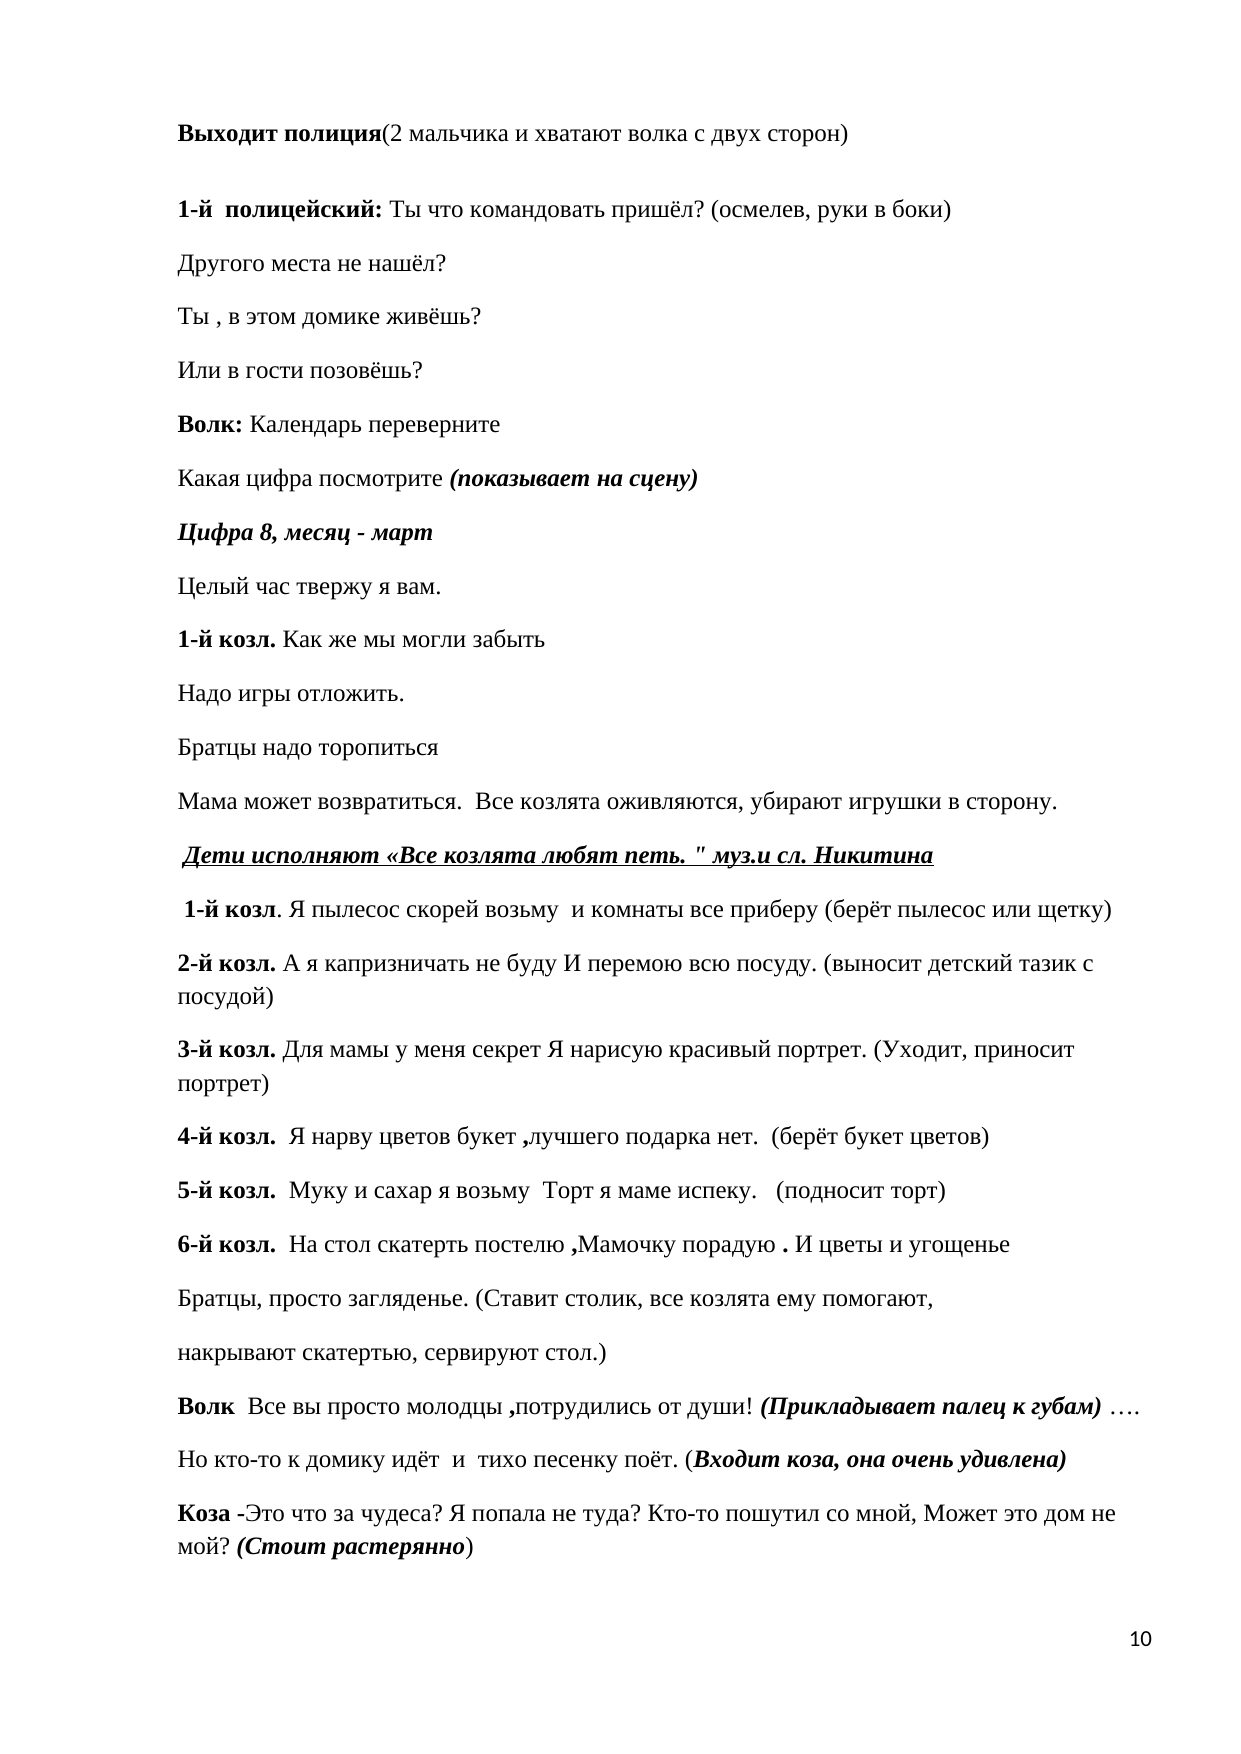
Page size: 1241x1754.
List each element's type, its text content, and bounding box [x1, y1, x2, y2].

text Коза -Это что за чудеса? Я попала не туда? Кто-то пошутил со мной, Может это дом не мой? (Стоит растерянно) [177, 1498, 1152, 1560]
text Целый час твержу я вам. [177, 571, 1152, 599]
text Братцы, просто загляденье. (Ставит столик, все козлята ему помогают, [177, 1283, 1152, 1312]
text Мама может возвратиться. Все козлята оживляются, убирают игрушки в сторону. [177, 786, 1152, 815]
text Братцы надо торопиться [177, 732, 1152, 761]
text Какая цифра посмотрите (показывает на сцену) [177, 463, 1152, 492]
text Волк Все вы просто молодцы ,потрудились от души! (Прикладывает палец к губам) …. [177, 1391, 1152, 1419]
text Ты , в этом домике живёшь? [177, 301, 1152, 330]
text 1-й козл. Как же мы могли забыть [177, 624, 1152, 653]
text 1-й полицейский: Ты что командовать пришёл? (осмелев, руки в боки) [177, 194, 1152, 222]
text 2-й козл. А я капризничать не буду И перемою всю посуду. (выносит детский тазик с посудой) [177, 948, 1152, 1009]
text Другого места не нашёл? [177, 248, 1152, 276]
text Цифра 8, месяц - март [177, 517, 1152, 546]
text Выходит полиция(2 мальчика и хватают волка с двух сторон) [177, 118, 1152, 147]
text Или в гости позовёшь? [177, 355, 1152, 384]
text накрывают скатертью, сервируют стол.) [177, 1337, 1152, 1366]
text 4-й козл. Я нарву цветов букет ,лучшего подарка нет. (берёт букет цветов) [177, 1121, 1152, 1150]
text Надо игры отложить. [177, 678, 1152, 707]
text Но кто-то к домику идёт и тихо песенку поёт. (Входит коза, она очень удивлена) [177, 1444, 1152, 1473]
text 1-й козл. Я пылесос скорей возьму и комнаты все приберу (берёт пылесос или щетку) [177, 894, 1152, 923]
text 3-й козл. Для мамы у меня секрет Я нарисую красивый портрет. (Уходит, приносит портрет) [177, 1034, 1152, 1096]
text Дети исполняют «Все козлята любят петь. " муз.и сл. Никитина [177, 840, 1152, 869]
text 5-й козл. Муку и сахар я возьму Торт я маме испеку. (подносит торт) [177, 1175, 1152, 1204]
text Волк: Календарь переверните [177, 409, 1152, 438]
text 6-й козл. На стол скатерть постелю ,Мамочку порадую . И цветы и угощенье [177, 1229, 1152, 1258]
